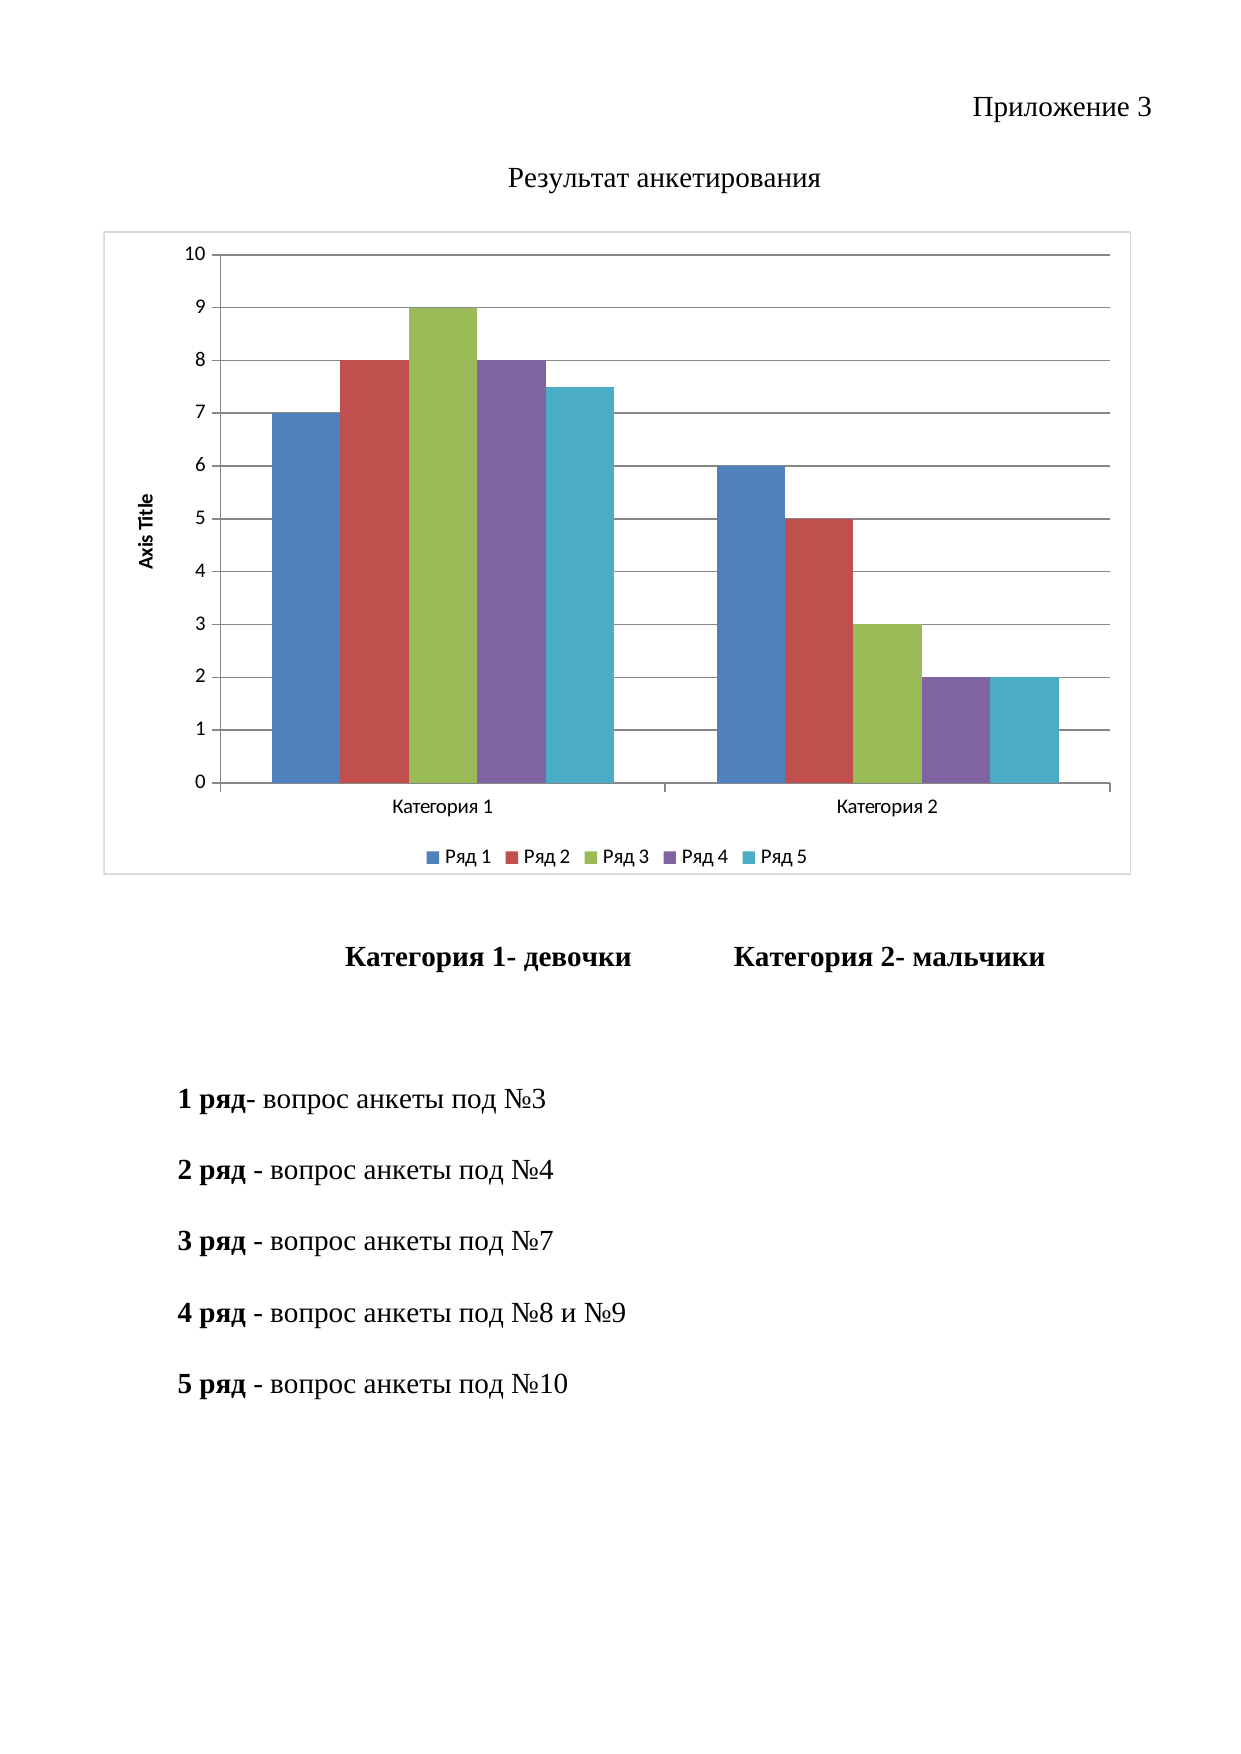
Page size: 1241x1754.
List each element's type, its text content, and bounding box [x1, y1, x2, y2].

text Результат анкетирования [177, 160, 1152, 193]
text 3 ряд - вопрос анкеты под №7 [177, 1223, 1152, 1257]
text Категория 1- девочки Категория 2- мальчики [177, 939, 1152, 972]
text 4 ряд - вопрос анкеты под №8 и №9 [177, 1295, 1152, 1328]
text 5 ряд - вопрос анкеты под №10 [177, 1366, 1152, 1399]
text 2 ряд - вопрос анкеты под №4 [177, 1152, 1152, 1186]
text Приложение 3 [177, 89, 1152, 122]
text 1 ряд- вопрос анкеты под №3 [177, 1081, 1152, 1115]
